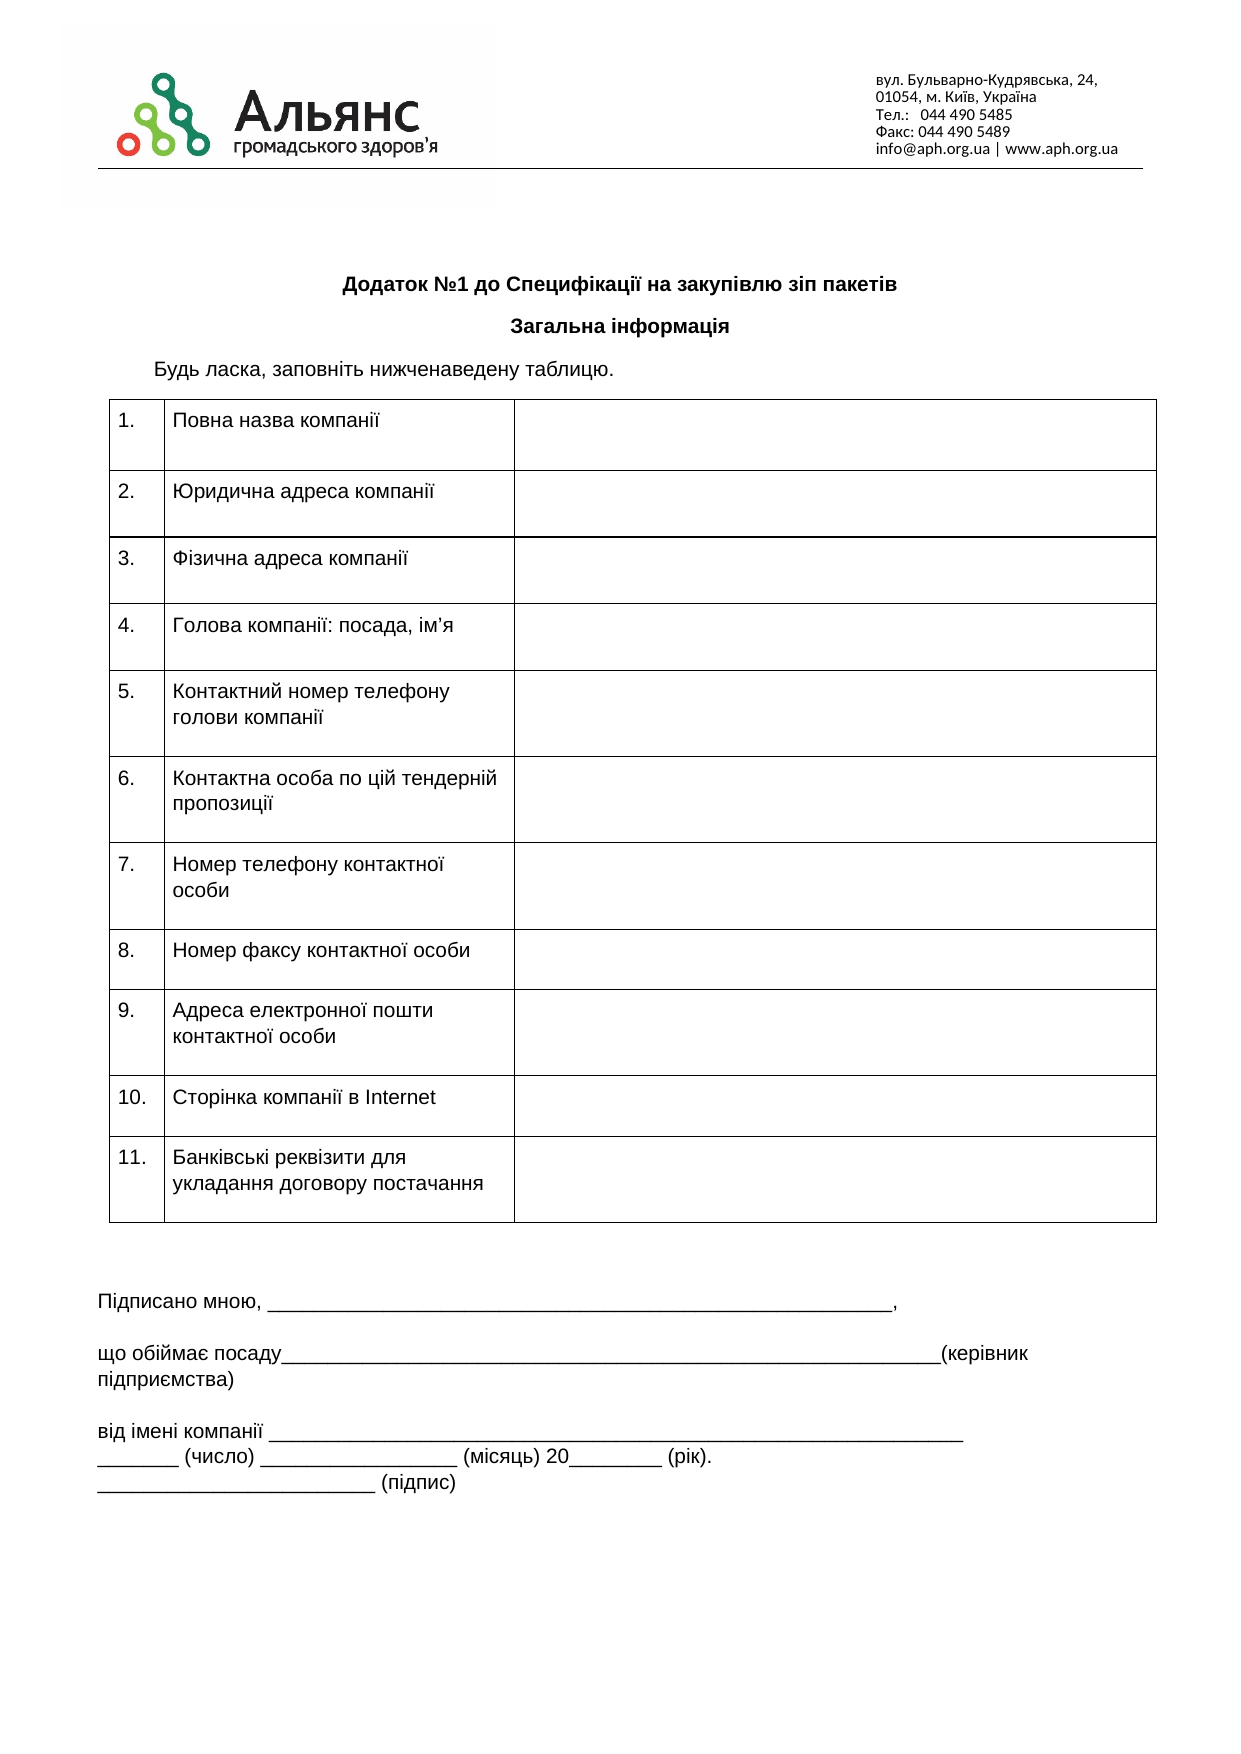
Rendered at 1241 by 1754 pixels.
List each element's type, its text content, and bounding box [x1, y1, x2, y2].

table_cell 6. [110, 757, 164, 842]
text Підписано мною, ______________________________________________________, [97, 1289, 1143, 1313]
table_cell [515, 757, 1156, 842]
table_cell 7. [110, 843, 164, 928]
table_cell 10. [110, 1076, 164, 1136]
text ________________________ (підпис) [97, 1470, 1143, 1494]
table_cell [515, 1137, 1156, 1222]
table_cell Банківські реквізити для укладання договору постачання [165, 1137, 514, 1222]
table_header [515, 400, 1156, 470]
table_cell [515, 538, 1156, 603]
table_cell [515, 1076, 1156, 1136]
table_cell [515, 990, 1156, 1075]
table_cell [515, 671, 1156, 756]
table_cell Фізична адреса компанії [165, 538, 514, 603]
text Будь ласка, заповніть нижченаведену таблицю. [97, 356, 1143, 380]
table_cell Адреса електронної пошти контактної особи [165, 990, 514, 1075]
table_cell 11. [110, 1137, 164, 1222]
table_cell 3. [110, 538, 164, 603]
table_cell Контактна особа по цій тендерній пропозиції [165, 757, 514, 842]
table_cell 5. [110, 671, 164, 756]
text що обіймає посаду_________________________________________________________(керівник підприємства) [97, 1341, 1143, 1391]
table_cell 2. [110, 471, 164, 536]
table_cell Юридична адреса компанії [165, 471, 514, 536]
table_cell Номер телефону контактної особи [165, 843, 514, 928]
table_cell 4. [110, 604, 164, 670]
text Додаток №1 до Специфікації на закупівлю зіп пакетів [97, 271, 1143, 295]
table_cell Номер факсу контактної особи [165, 930, 514, 989]
table_cell 8. [110, 930, 164, 989]
picture [60, 23, 495, 207]
text _______ (число) _________________ (місяць) 20________ (рік). [97, 1444, 1143, 1468]
table_cell Сторінка компанії в Internet [165, 1076, 514, 1136]
table_cell [515, 843, 1156, 928]
table_header Повна назва компанії [165, 400, 514, 470]
text Загальна інформація [97, 314, 1143, 338]
table_cell [515, 930, 1156, 989]
table_cell Голова компанії: посада, ім’я [165, 604, 514, 670]
table_cell Контактний номер телефону голови компанії [165, 671, 514, 756]
table_cell 9. [110, 990, 164, 1075]
table_header 1. [110, 400, 164, 470]
table_cell [515, 604, 1156, 670]
table_cell [515, 471, 1156, 536]
text від імені компанії ____________________________________________________________ [97, 1418, 1143, 1442]
